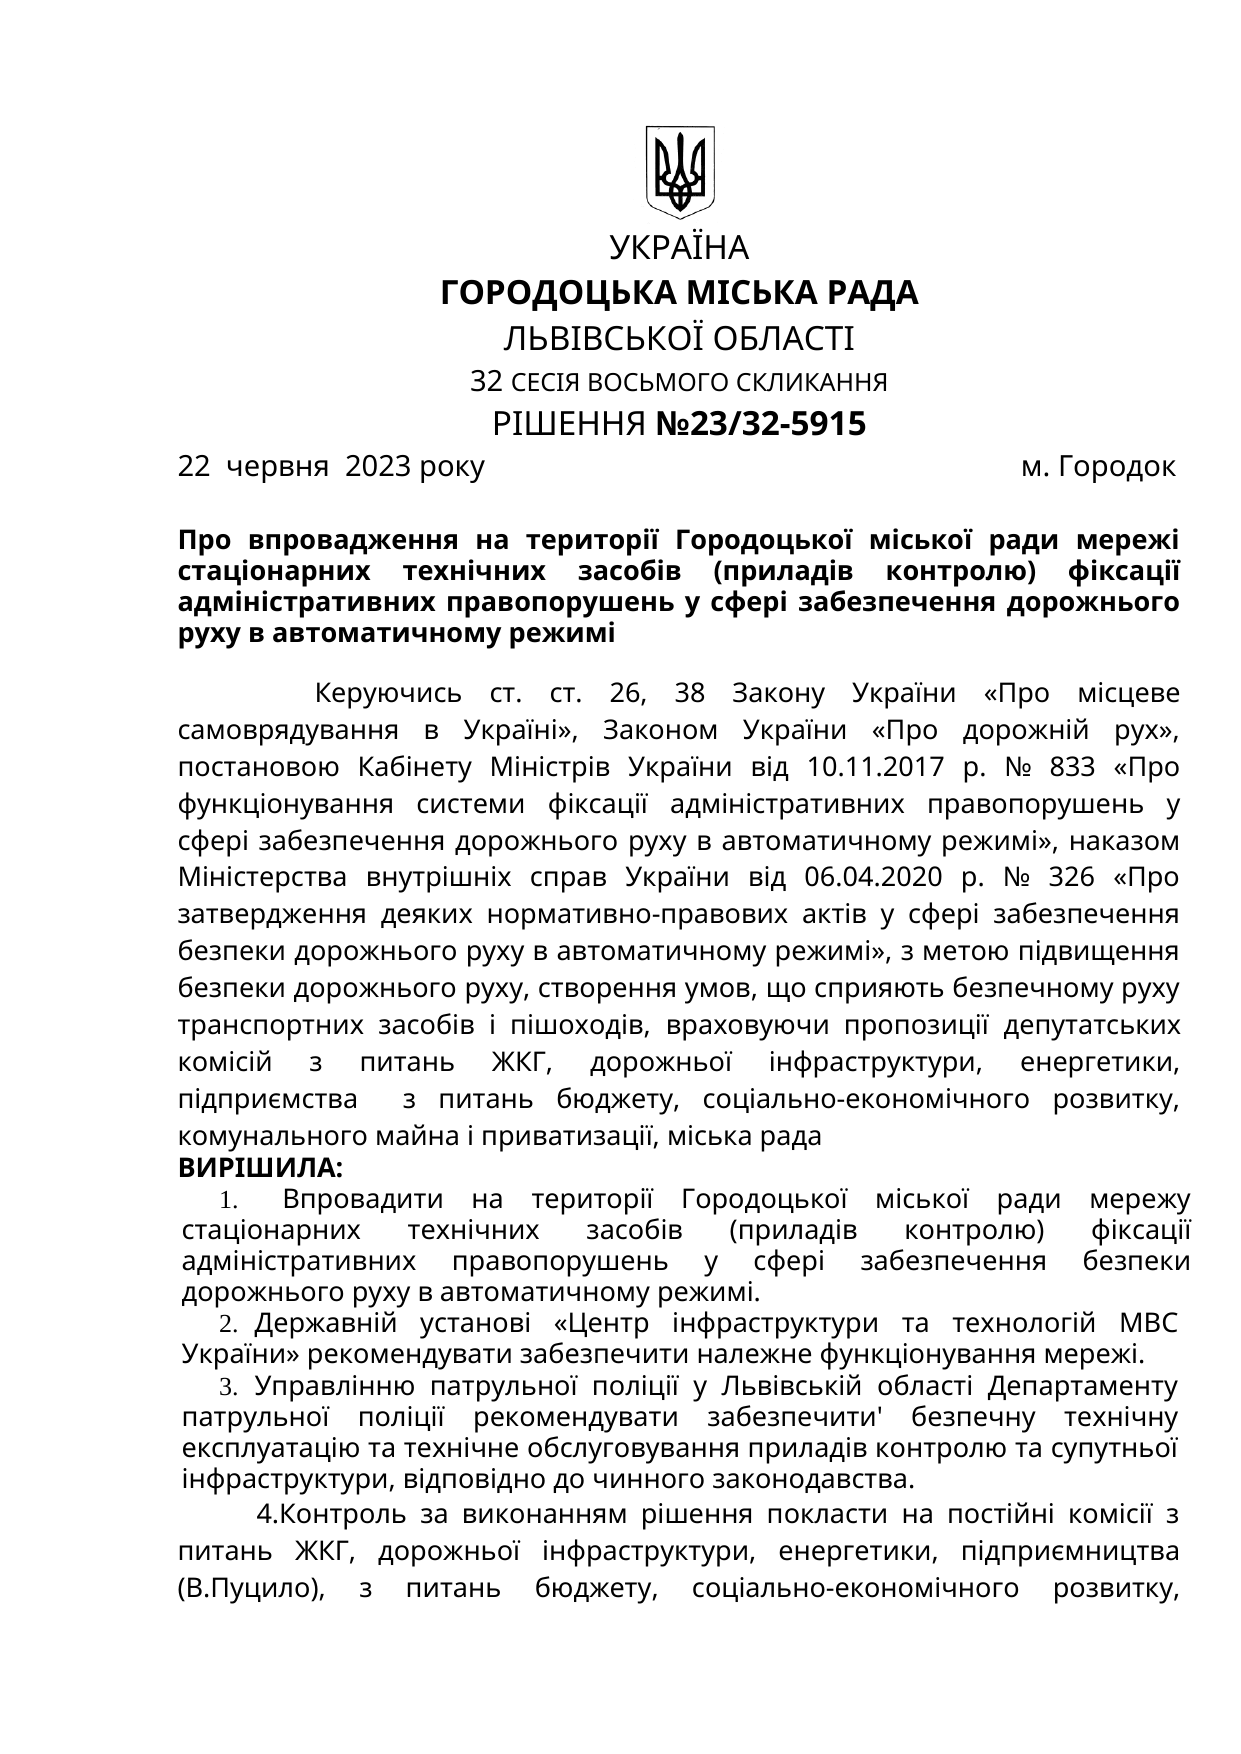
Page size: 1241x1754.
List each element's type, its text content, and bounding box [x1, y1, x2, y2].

text ВИРІШИЛА: [177, 1153, 1192, 1184]
text 22 червня 2023 року м. Городок [177, 445, 1181, 485]
list Державній установі «Центр інфраструктури та технологій МВС України» рекомендувати забезпечити належне функціонування мережі. [181, 1308, 1179, 1370]
picture [633, 120, 726, 224]
text Про впровадження на території Городоцької міської ради мережі стаціонарних технічних засобів (приладів контролю) фіксації адміністративних правопорушень у сфері забезпечення дорожнього руху в автоматичному режимі [177, 524, 1181, 648]
text 32 сесія восьмого скликання [177, 360, 1181, 399]
text РІШЕННЯ №23/32-5915 [177, 399, 1181, 445]
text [177, 1494, 1181, 1605]
list Впровадити на території Городоцької міської ради мережу стаціонарних технічних засобів (приладів контролю) фіксації адміністративних правопорушень у сфері забезпечення безпеки дорожнього руху в автоматичному режимі. [181, 1184, 1192, 1308]
text ЛЬВІВСЬКОЇ ОБЛАСТІ [177, 314, 1181, 360]
list Управлінню патрульної поліції у Львівській області Департаменту патрульної поліції рекомендувати забезпечити' безпечну технічну експлуатацію та технічне обслуговування приладів контролю та супутньої інфраструктури, відповідно до чинного законодавства. [181, 1370, 1179, 1494]
text ГОРОДОЦЬКА МІСЬКА РАДА [177, 269, 1181, 314]
text Керуючись ст. ст. 26, 38 Закону України «Про місцеве самоврядування в Україні», Законом України «Про дорожній рух», постановою Кабінету Міністрів України від 10.11.2017 р. № 833 «Про функціонування системи фіксації адміністративних правопорушень у сфері забезпечення дорожнього руху в автоматичному режимі», наказом Міністерства внутрішніх справ України від 06.04.2020 р. № 326 «Про затвердження деяких нормативно-правових актів у сфері забезпечення безпеки дорожнього руху в автоматичному режимі», з метою підвищення безпеки дорожнього руху, створення умов, що сприяють безпечному руху транспортних засобів і пішоходів, враховуючи пропозиції депутатських комісій з питань ЖКГ, дорожньої інфраструктури, енергетики, підприємства з питань бюджету, соціально-економічного розвитку, комунального майна і приватизації, міська рада [177, 673, 1181, 1153]
text УКРАЇНА [177, 224, 1181, 269]
